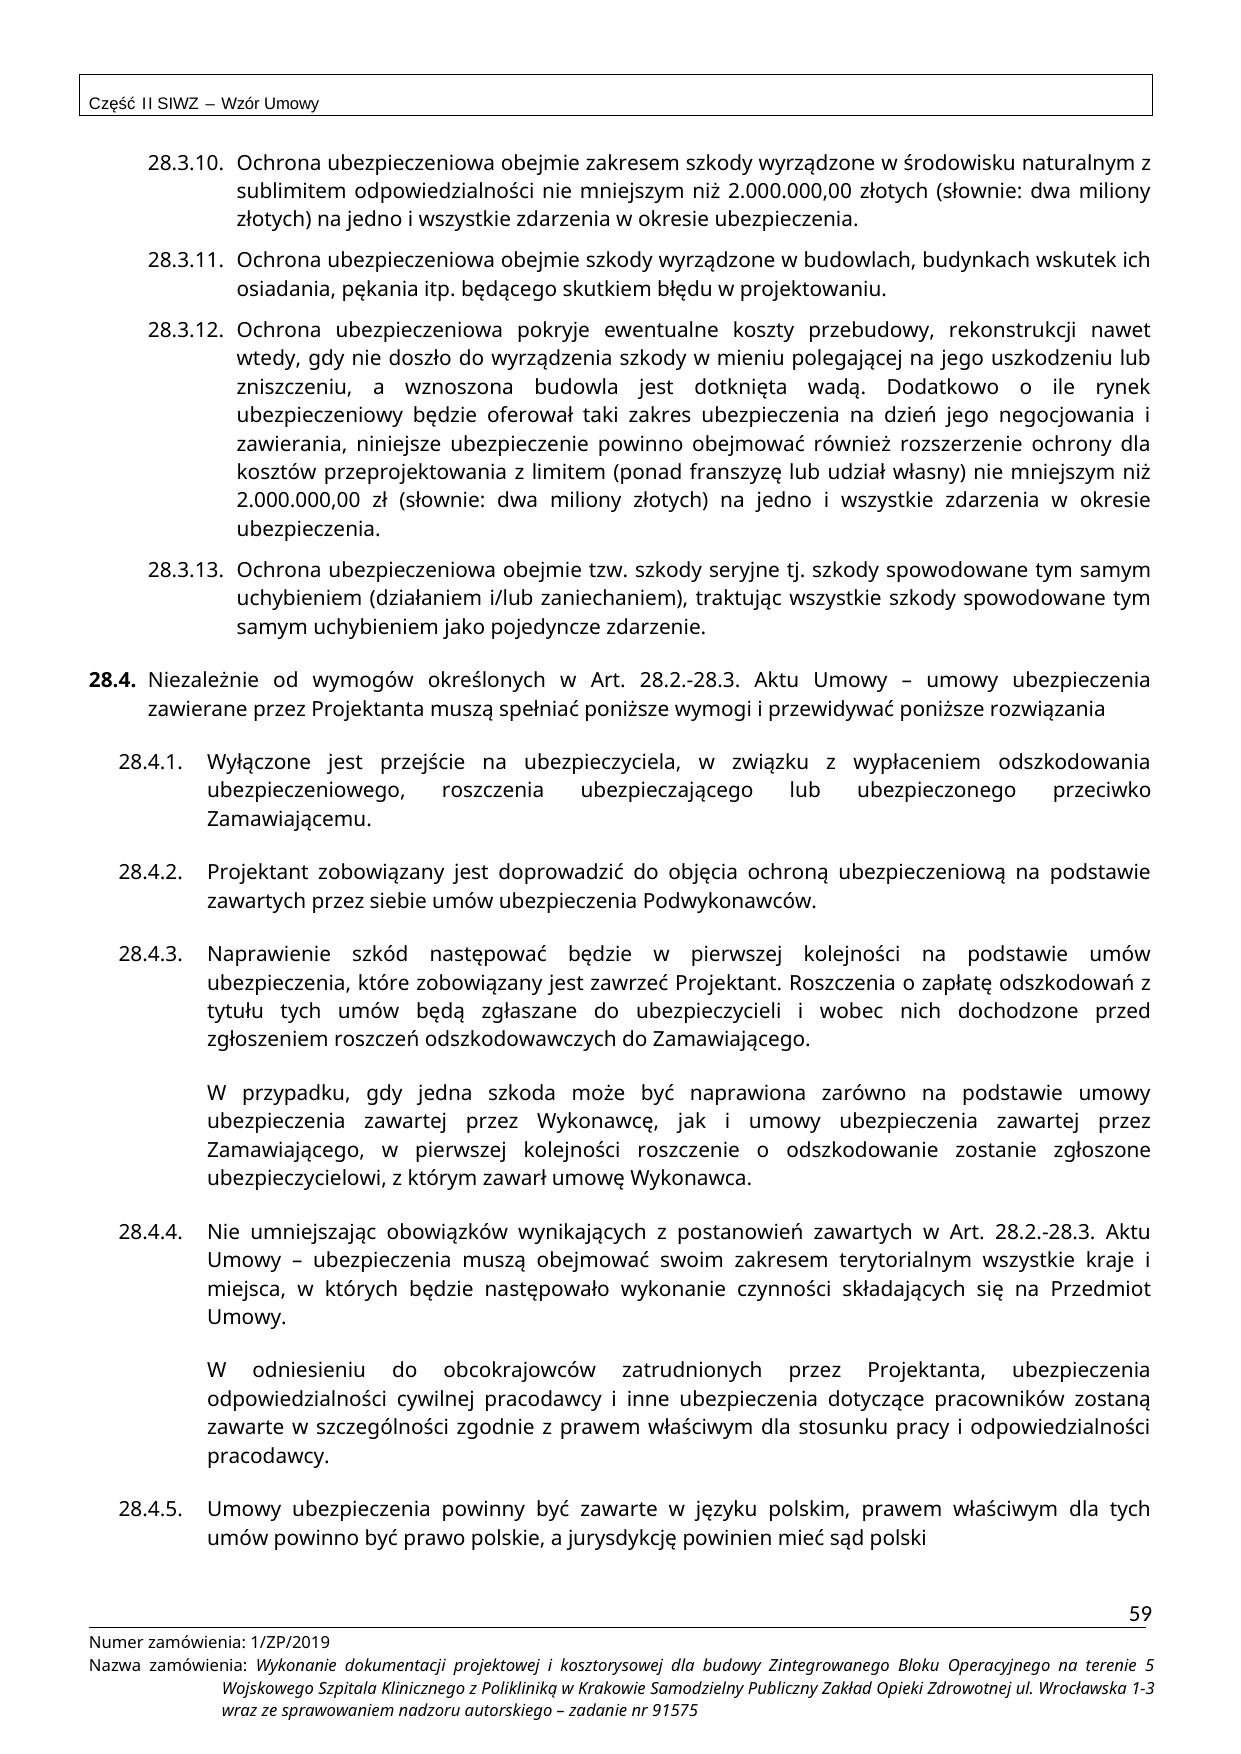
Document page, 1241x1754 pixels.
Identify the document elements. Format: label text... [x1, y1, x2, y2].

list Ochrona ubezpieczeniowa obejmie szkody wyrządzone w budowlach, budynkach wskutek ich osiadania, pękania itp. będącego skutkiem błędu w projektowaniu. [148, 246, 1152, 302]
list Umowy ubezpieczenia powinny być zawarte w języku polskim, prawem właściwym dla tych umów powinno być prawo polskie, a jurysdykcję powinien mieć sąd polski [118, 1494, 1152, 1551]
list Projektant zobowiązany jest doprowadzić do objęcia ochroną ubezpieczeniową na podstawie zawartych przez siebie umów ubezpieczenia Podwykonawców. [118, 857, 1152, 914]
list Nie umniejszając obowiązków wynikających z postanowień zawartych w Art. 28.2.-28.3. Aktu Umowy – ubezpieczenia muszą obejmować swoim zakresem terytorialnym wszystkie kraje i miejsca, w których będzie następowało wykonanie czynności składających się na Przedmiot Umowy. [118, 1217, 1152, 1331]
text W odniesieniu do obcokrajowców zatrudnionych przez Projektanta, ubezpieczenia odpowiedzialności cywilnej pracodawcy i inne ubezpieczenia dotyczące pracowników zostaną zawarte w szczególności zgodnie z prawem właściwym dla stosunku pracy i odpowiedzialności pracodawcy. [207, 1356, 1152, 1469]
list Ochrona ubezpieczeniowa obejmie tzw. szkody seryjne tj. szkody spowodowane tym samym uchybieniem (działaniem i/lub zaniechaniem), traktując wszystkie szkody spowodowane tym samym uchybieniem jako pojedyncze zdarzenie. [148, 555, 1152, 640]
list Ochrona ubezpieczeniowa pokryje ewentualne koszty przebudowy, rekonstrukcji nawet wtedy, gdy nie doszło do wyrządzenia szkody w mieniu polegającej na jego uszkodzeniu lub zniszczeniu, a wznoszona budowla jest dotknięta wadą. Dodatkowo o ile rynek ubezpieczeniowy będzie oferował taki zakres ubezpieczenia na dzień jego negocjowania i zawierania, niniejsze ubezpieczenie powinno obejmować również rozszerzenie ochrony dla kosztów przeprojektowania z limitem (ponad franszyzę lub udział własny) nie mniejszym niż 2.000.000,00 zł (słownie: dwa miliony złotych) na jedno i wszystkie zdarzenia w okresie ubezpieczenia. [148, 315, 1152, 542]
text W przypadku, gdy jedna szkoda może być naprawiona zarówno na podstawie umowy ubezpieczenia zawartej przez Wykonawcę, jak i umowy ubezpieczenia zawartej przez Zamawiającego, w pierwszej kolejności roszczenie o odszkodowanie zostanie zgłoszone ubezpieczycielowi, z którym zawarł umowę Wykonawca. [207, 1078, 1152, 1192]
list Wyłączone jest przejście na ubezpieczyciela, w związku z wypłaceniem odszkodowania ubezpieczeniowego, roszczenia ubezpieczającego lub ubezpieczonego przeciwko Zamawiającemu. [118, 747, 1152, 832]
list Ochrona ubezpieczeniowa obejmie zakresem szkody wyrządzone w środowisku naturalnym z sublimitem odpowiedzialności nie mniejszym niż 2.000.000,00 złotych (słownie: dwa miliony złotych) na jedno i wszystkie zdarzenia w okresie ubezpieczenia. [148, 148, 1152, 233]
list Naprawienie szkód następować będzie w pierwszej kolejności na podstawie umów ubezpieczenia, które zobowiązany jest zawrzeć Projektant. Roszczenia o zapłatę odszkodowań z tytułu tych umów będą zgłaszane do ubezpieczycieli i wobec nich dochodzone przed zgłoszeniem roszczeń odszkodowawczych do Zamawiającego. [118, 939, 1152, 1053]
list Niezależnie od wymogów określonych w Art. 28.2.-28.3. Aktu Umowy – umowy ubezpieczenia zawierane przez Projektanta muszą spełniać poniższe wymogi i przewidywać poniższe rozwiązania [89, 665, 1152, 722]
